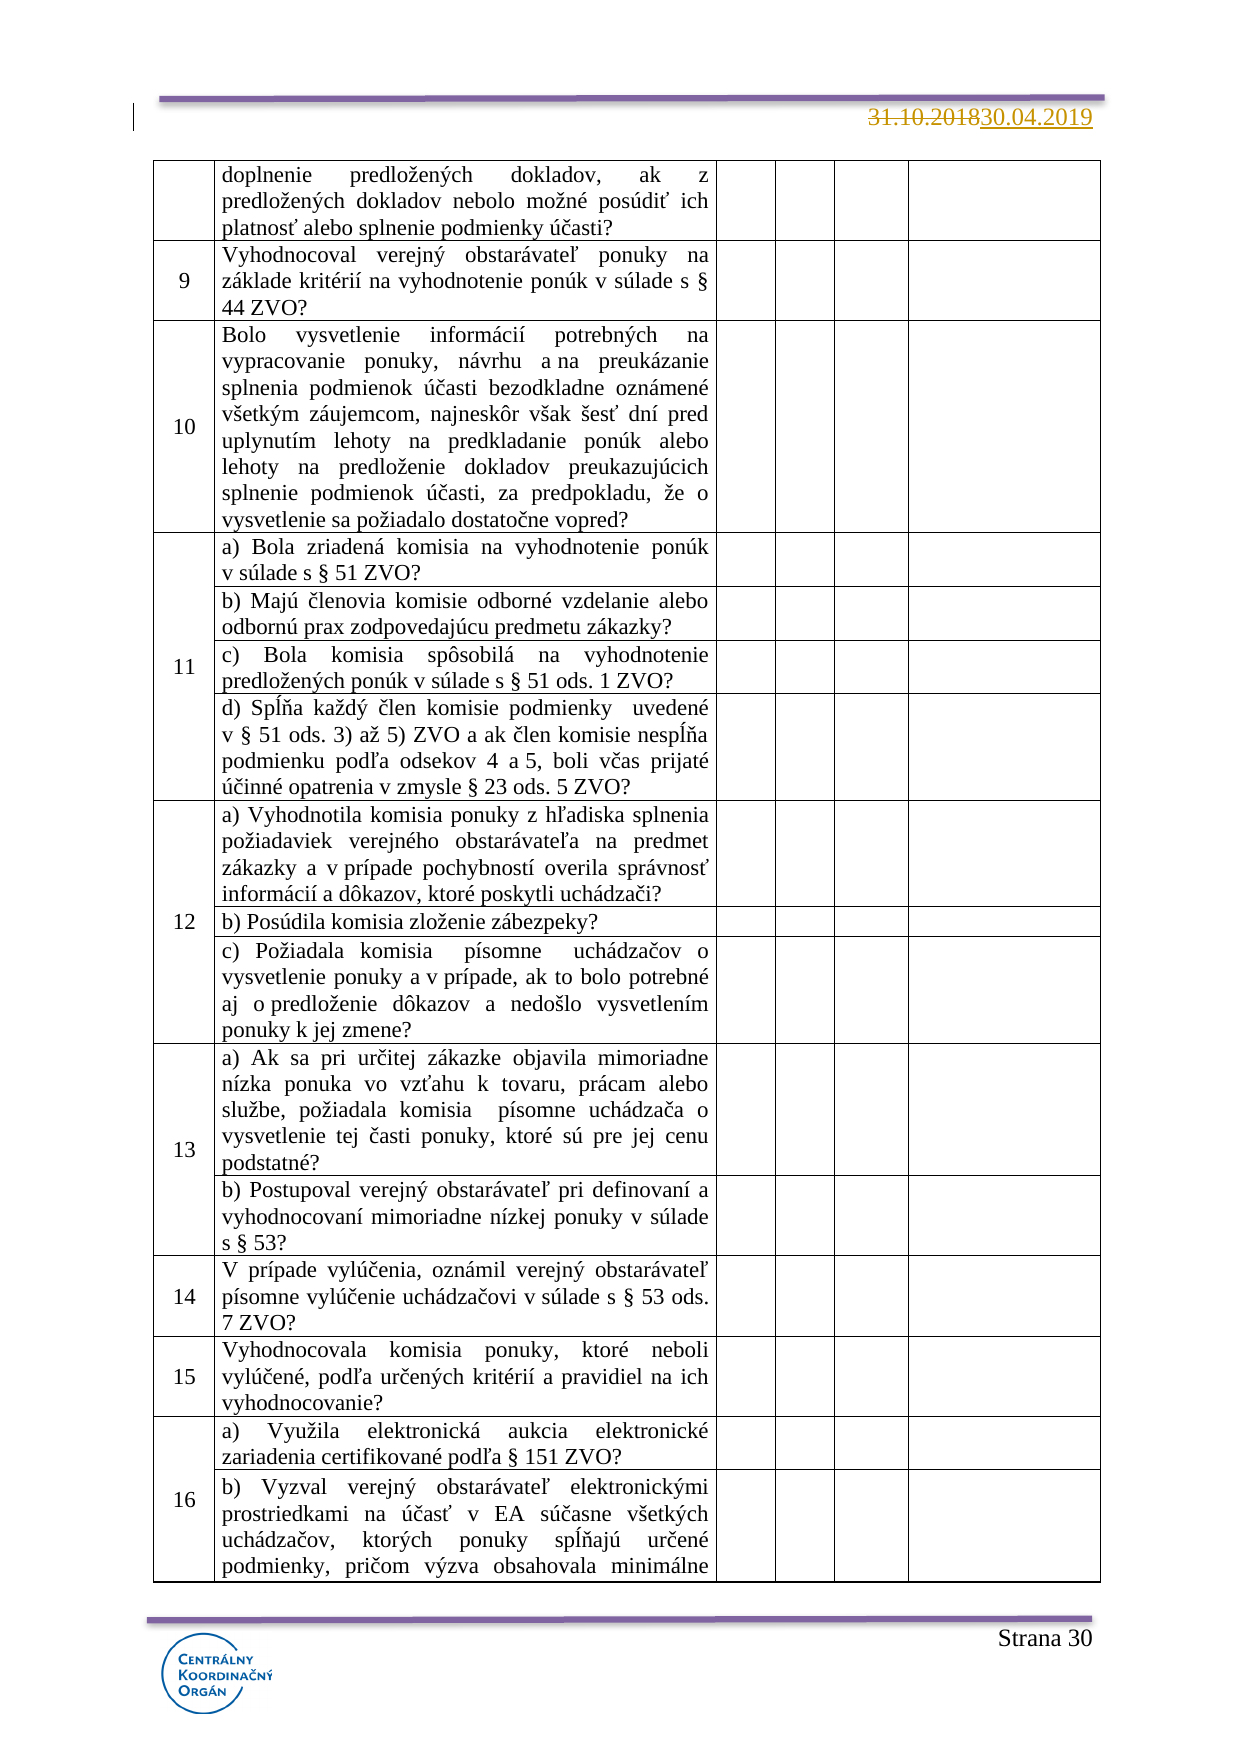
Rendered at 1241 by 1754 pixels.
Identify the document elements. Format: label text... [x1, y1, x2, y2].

table_cell Bolo vysvetlenie informácií potrebných na vypracovanie ponuky, návrhu a na preukázanie splnenia podmienok účasti bezodkladne oznámené všetkým záujemcom, najneskôr však šesť dní pred uplynutím lehoty na predkladanie ponúk alebo lehoty na predloženie dokladov preukazujúcich splnenie podmienok účasti, za predpokladu, že o vysvetlenie sa požiadalo dostatočne vopred? [215, 321, 716, 532]
table_cell [835, 161, 908, 240]
table_cell [835, 241, 908, 320]
table_cell [776, 533, 834, 586]
table_cell [776, 641, 834, 693]
table_cell Vyhodnocoval verejný obstarávateľ ponuky na základe kritérií na vyhodnotenie ponúk v súlade s § 44 ZVO? [215, 241, 716, 320]
table_cell d) Spĺňa každý člen komisie podmienky uvedené v § 51 ods. 3) až 5) ZVO a ak člen komisie nespĺňa podmienku podľa odsekov 4 a 5, boli včas prijaté účinné opatrenia v zmysle § 23 ods. 5 ZVO? [215, 694, 716, 800]
table_cell [835, 694, 908, 800]
table_cell [776, 1470, 834, 1581]
table_cell [717, 801, 775, 906]
table_cell b) Postupoval verejný obstarávateľ pri definovaní a vyhodnocovaní mimoriadne nízkej ponuky v súlade s § 53? [215, 1176, 716, 1255]
table_cell [835, 641, 908, 693]
table_cell [909, 694, 1100, 800]
table_cell [776, 321, 834, 532]
table_cell [909, 641, 1100, 693]
table_cell [717, 241, 775, 320]
table_cell [717, 937, 775, 1042]
table_cell [776, 801, 834, 906]
table_cell [909, 1417, 1100, 1469]
table_cell [909, 801, 1100, 906]
table_cell [835, 587, 908, 639]
table_cell [909, 1176, 1100, 1255]
table_cell a) Bola zriadená komisia na vyhodnotenie ponúk v súlade s § 51 ZVO? [215, 533, 716, 586]
table_cell [835, 1337, 908, 1416]
table_cell 9 [154, 241, 214, 320]
table_cell [909, 1044, 1100, 1175]
table_cell [717, 694, 775, 800]
table_cell 11 [154, 533, 214, 800]
table_cell [909, 533, 1100, 586]
table_cell [717, 641, 775, 693]
table_cell [776, 161, 834, 240]
table_cell 15 [154, 1337, 214, 1416]
table_cell a) Využila elektronická aukcia elektronické zariadenia certifikované podľa § 151 ZVO? [215, 1417, 716, 1469]
table_cell [776, 1176, 834, 1255]
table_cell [215, 1470, 716, 1581]
table_cell [717, 533, 775, 586]
table_cell [776, 587, 834, 639]
table_cell [835, 937, 908, 1042]
table_cell [909, 937, 1100, 1042]
table_cell c) Bola komisia spôsobilá na vyhodnotenie predložených ponúk v súlade s § 51 ods. 1 ZVO? [215, 641, 716, 693]
table_cell [909, 161, 1100, 240]
table_cell [717, 1044, 775, 1175]
table_cell a) Vyhodnotila komisia ponuky z hľadiska splnenia požiadaviek verejného obstarávateľa na predmet zákazky a v prípade pochybností overila správnosť informácií a dôkazov, ktoré poskytli uchádzači? [215, 801, 716, 906]
table_cell [776, 694, 834, 800]
table_cell [835, 907, 908, 936]
table_cell [835, 533, 908, 586]
table_cell [909, 1337, 1100, 1416]
table_cell [776, 937, 834, 1042]
table_cell [835, 801, 908, 906]
table_cell [717, 321, 775, 532]
table_cell [909, 1470, 1100, 1581]
table_cell Vyhodnocovala komisia ponuky, ktoré neboli vylúčené, podľa určených kritérií a pravidiel na ich vyhodnocovanie? [215, 1337, 716, 1416]
table_cell [835, 321, 908, 532]
table_cell c) Požiadala komisia písomne uchádzačov o vysvetlenie ponuky a v prípade, ak to bolo potrebné aj o predloženie dôkazov a nedošlo vysvetlením ponuky k jej zmene? [215, 937, 716, 1042]
table_cell [909, 907, 1100, 936]
table_cell [717, 1337, 775, 1416]
table_cell [909, 321, 1100, 532]
table_cell [835, 1417, 908, 1469]
table_cell b) Majú členovia komisie odborné vzdelanie alebo odbornú prax zodpovedajúcu predmetu zákazky? [215, 587, 716, 639]
picture [159, 1631, 272, 1713]
table_cell [909, 241, 1100, 320]
table_cell [717, 1176, 775, 1255]
table_cell [909, 1256, 1100, 1336]
table_cell [776, 1337, 834, 1416]
table_cell V prípade vylúčenia, oznámil verejný obstarávateľ písomne vylúčenie uchádzačovi v súlade s § 53 ods. 7 ZVO? [215, 1256, 716, 1336]
table_cell [717, 587, 775, 639]
table_cell 12 [154, 801, 214, 1042]
table_cell [835, 1470, 908, 1581]
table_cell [215, 161, 716, 240]
table_cell [835, 1256, 908, 1336]
table_cell 10 [154, 321, 214, 532]
table_cell 16 [154, 1417, 214, 1581]
table_cell [717, 1417, 775, 1469]
table_cell [909, 587, 1100, 639]
table_cell [717, 907, 775, 936]
table_cell [776, 1256, 834, 1336]
table_cell [717, 1470, 775, 1581]
table_cell b) Posúdila komisia zloženie zábezpeky? [215, 907, 716, 936]
table_cell [717, 161, 775, 240]
table_cell [776, 907, 834, 936]
table_cell a) Ak sa pri určitej zákazke objavila mimoriadne nízka ponuka vo vzťahu k tovaru, prácam alebo službe, požiadala komisia písomne uchádzača o vysvetlenie tej časti ponuky, ktoré sú pre jej cenu podstatné? [215, 1044, 716, 1175]
table_cell [776, 1417, 834, 1469]
table_cell [835, 1044, 908, 1175]
table_cell 14 [154, 1256, 214, 1336]
table_cell [717, 1256, 775, 1336]
table_cell [835, 1176, 908, 1255]
table_cell 13 [154, 1044, 214, 1255]
table_cell [776, 1044, 834, 1175]
table_cell [776, 241, 834, 320]
